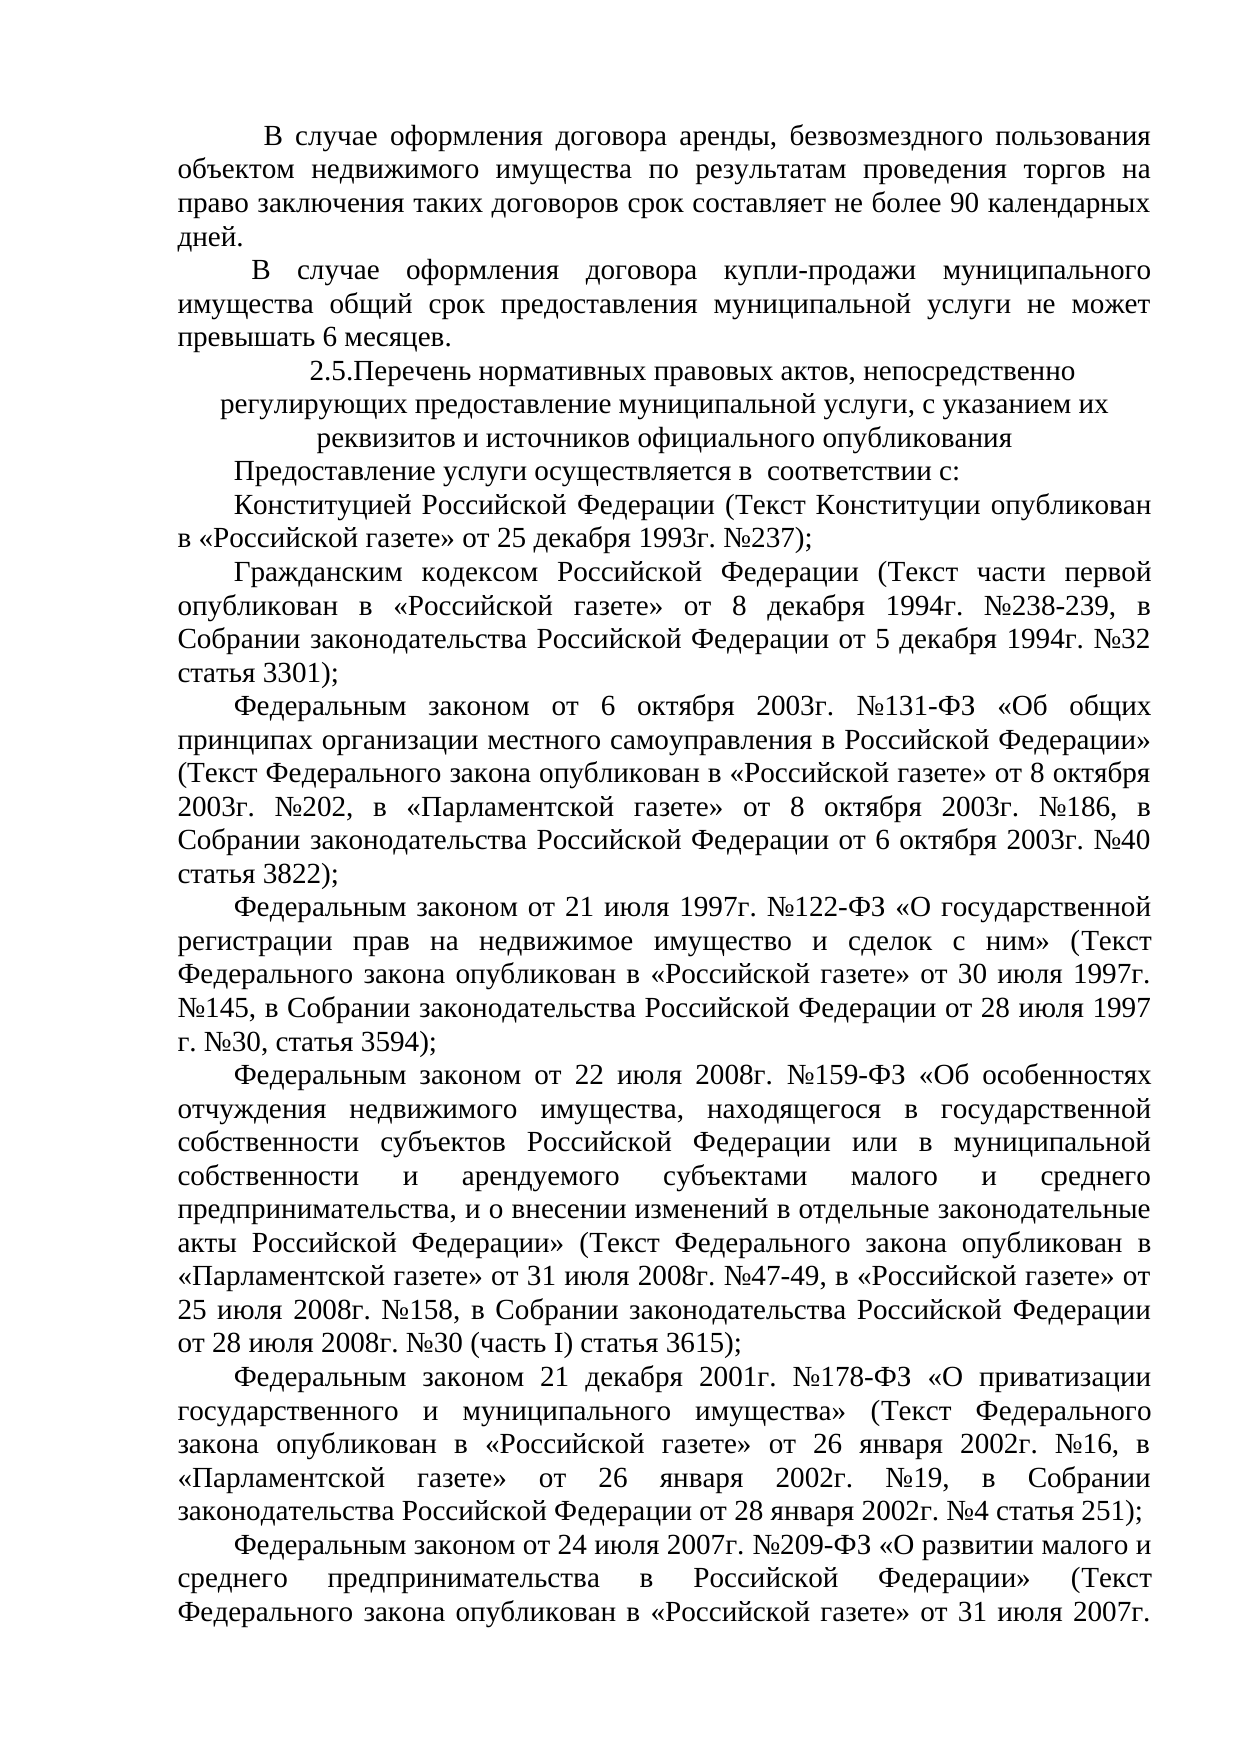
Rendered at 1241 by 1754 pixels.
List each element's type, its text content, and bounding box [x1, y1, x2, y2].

text Предоставление услуги осуществляется в соответствии с: [177, 453, 1152, 487]
text Гражданским кодексом Российской Федерации (Текст части первой опубликован в «Российской газете» от 8 декабря 1994г. №238-239, в Собрании законодательства Российской Федерации от 5 декабря 1994г. №32 статья 3301); [177, 554, 1152, 688]
text Федеральным законом от 6 октября 2003г. №131-ФЗ «Об общих принципах организации местного самоуправления в Российской Федерации» (Текст Федерального закона опубликован в «Российской газете» от 8 октября 2003г. №202, в «Парламентской газете» от 8 октября 2003г. №186, в Собрании законодательства Российской Федерации от 6 октября 2003г. №40 статья 3822); [177, 688, 1152, 889]
text В случае оформления договора купли-продажи муниципального имущества общий срок предоставления муниципальной услуги не может превышать 6 месяцев. [177, 252, 1152, 353]
text Федеральным законом 21 декабря 2001г. №178-ФЗ «О приватизации государственного и муниципального имущества» (Текст Федерального закона опубликован в «Российской газете» от 26 января 2002г. №16, в «Парламентской газете» от 26 января 2002г. №19, в Собрании законодательства Российской Федерации от 28 января 2002г. №4 статья 251); [177, 1359, 1152, 1527]
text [177, 1527, 1152, 1627]
text Федеральным законом от 22 июля 2008г. №159-ФЗ «Об особенностях отчуждения недвижимого имущества, находящегося в государственной собственности субъектов Российской Федерации или в муниципальной собственности и арендуемого субъектами малого и среднего предпринимательства, и о внесении изменений в отдельные законодательные акты Российской Федерации» (Текст Федерального закона опубликован в «Парламентской газете» от 31 июля 2008г. №47-49, в «Российской газете» от 25 июля 2008г. №158, в Собрании законодательства Российской Федерации от 28 июля 2008г. №30 (часть I) статья 3615); [177, 1057, 1152, 1359]
text Федеральным законом от 21 июля 1997г. №122-ФЗ «О государственной регистрации прав на недвижимое имущество и сделок с ним» (Текст Федерального закона опубликован в «Российской газете» от 30 июля 1997г. №145, в Собрании законодательства Российской Федерации от 28 июля 1997 г. №30, статья 3594); [177, 889, 1152, 1057]
text 2.5.Перечень нормативных правовых актов, непосредственно регулирующих предоставление муниципальной услуги, с указанием их реквизитов и источников официального опубликования [177, 353, 1152, 453]
text В случае оформления договора аренды, безвозмездного пользования объектом недвижимого имущества по результатам проведения торгов на право заключения таких договоров срок составляет не более 90 календарных дней. [177, 118, 1152, 252]
text Конституцией Российской Федерации (Текст Конституции опубликован в «Российской газете» от 25 декабря 1993г. №237); [177, 487, 1152, 554]
